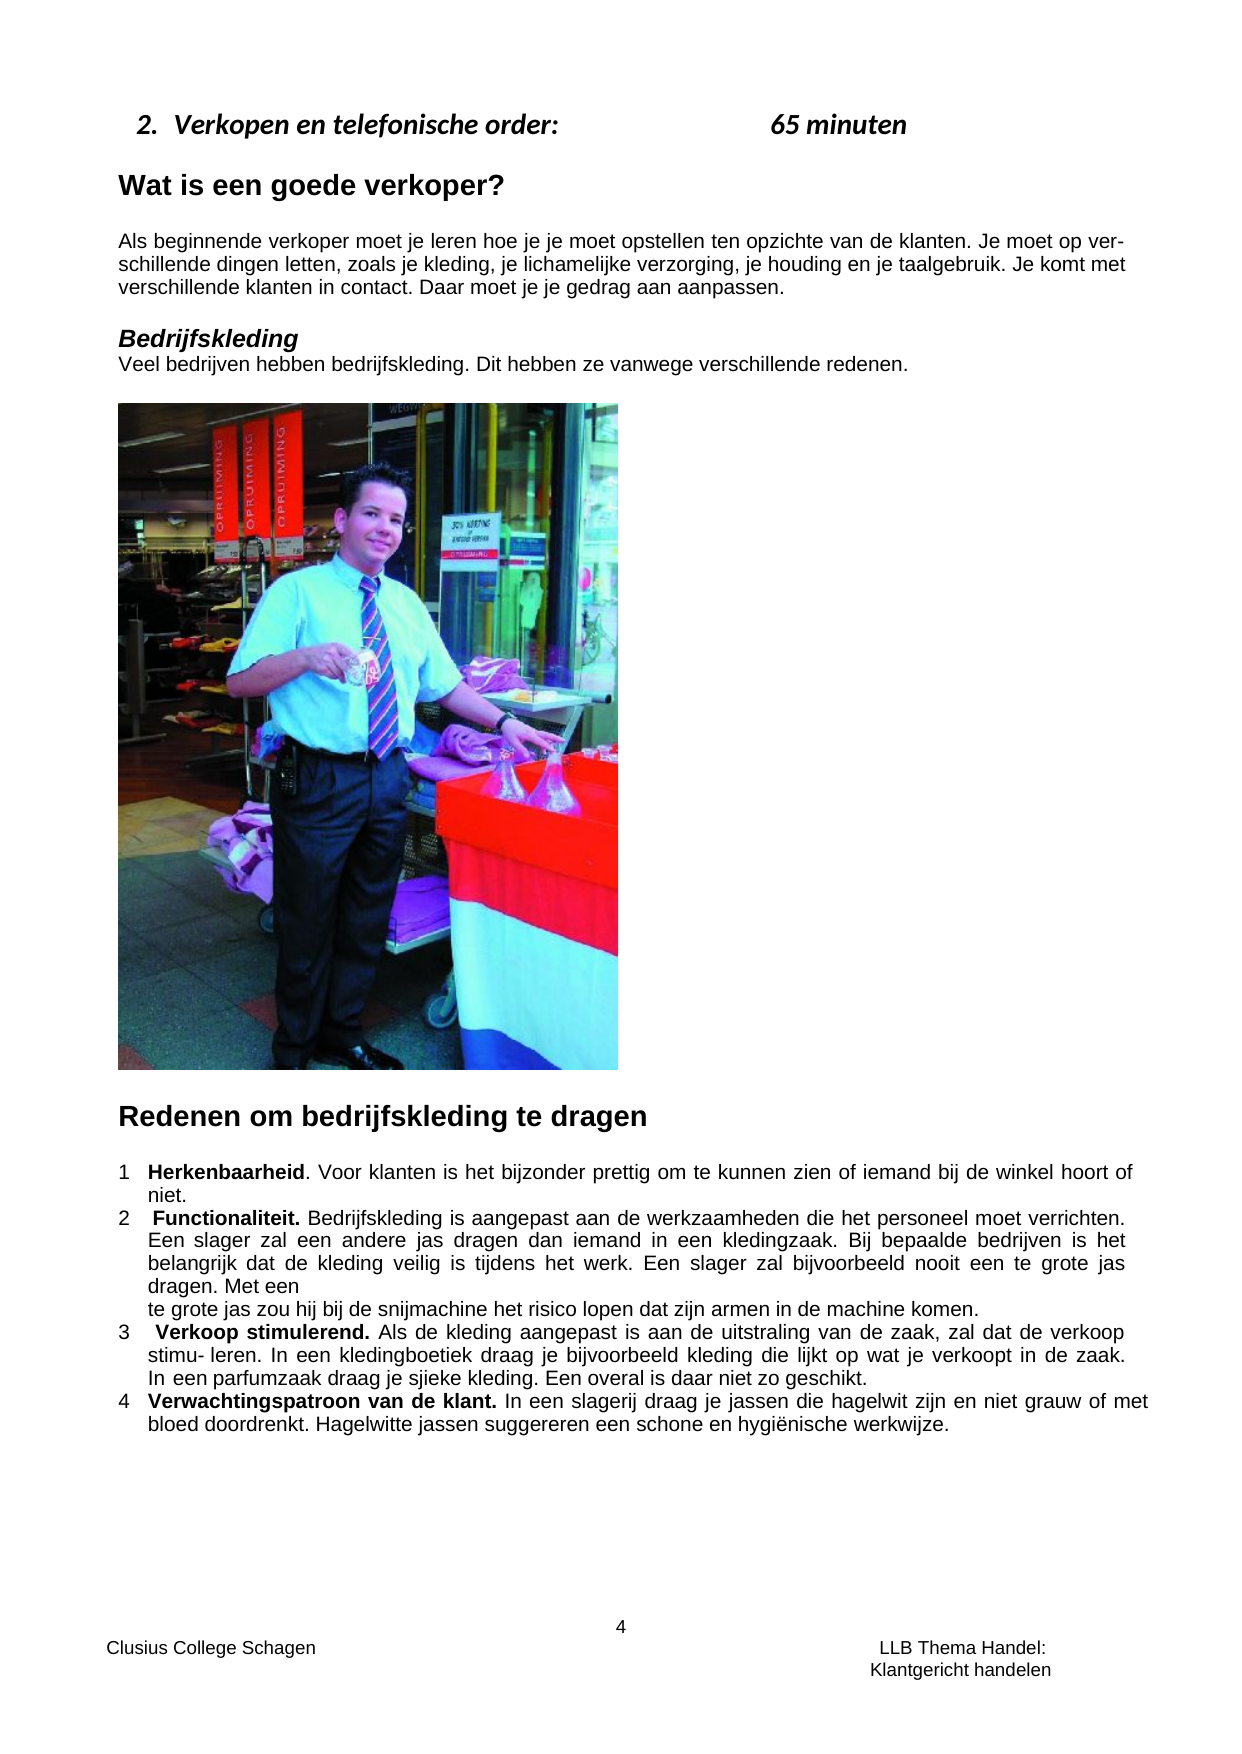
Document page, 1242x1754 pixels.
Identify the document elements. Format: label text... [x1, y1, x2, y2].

text 1 Herkenbaarheid. Voor klanten is het bijzonder prettig om te kunnen zien of iemand bij de winkel hoort of niet. [118, 1161, 1149, 1207]
text 4 Verwachtingspatroon van de klant. In een slagerij draag je jassen die hagelwit zijn en niet grauw of met bloed doordrenkt. Hagelwitte jassen suggereren een schone en hygiënische werkwijze. [118, 1390, 1149, 1436]
text Wat is een goede verkoper? [118, 168, 1137, 202]
text 2 Functionaliteit. Bedrijfskleding is aangepast aan de werkzaamheden die het personeel moet verrichten. Een slager zal een andere jas dragen dan iemand in een kledingzaak. Bij bepaalde bedrijven is het belangrijk dat de kleding veilig is tijdens het werk. Een slager zal bijvoorbeeld nooit een te grote jas dragen. Met een [118, 1207, 1126, 1298]
text Bedrijfskleding [118, 324, 1137, 353]
text Als beginnende verkoper moet je leren hoe je je moet opstellen ten opzichte van de klanten. Je moet op ver- schillende dingen letten, zoals je kleding, je lichamelijke verzorging, je houding en je taalgebruik. Je komt met verschillende klanten in contact. Daar moet je je gedrag aan aanpassen. [118, 230, 1126, 299]
list Verkopen en telefonische order: 65 minuten [136, 106, 1135, 142]
text Redenen om bedrijfskleding te dragen [118, 1103, 1137, 1132]
text 3 Verkoop stimulerend. Als de kleding aangepast is aan de uitstraling van de zaak, zal dat de verkoop stimu- leren. In een kledingboetiek draag je bijvoorbeeld kleding die lijkt op wat je verkoopt in de zaak. In een parfumzaak draag je sjieke kleding. Een overal is daar niet zo geschikt. [118, 1321, 1126, 1390]
text Veel bedrijven hebben bedrijfskleding. Dit hebben ze vanwege verschillende redenen. [118, 353, 1137, 376]
text te grote jas zou hij bij de snijmachine het risico lopen dat zijn armen in de machine komen. [148, 1298, 1137, 1321]
picture [118, 403, 619, 1070]
